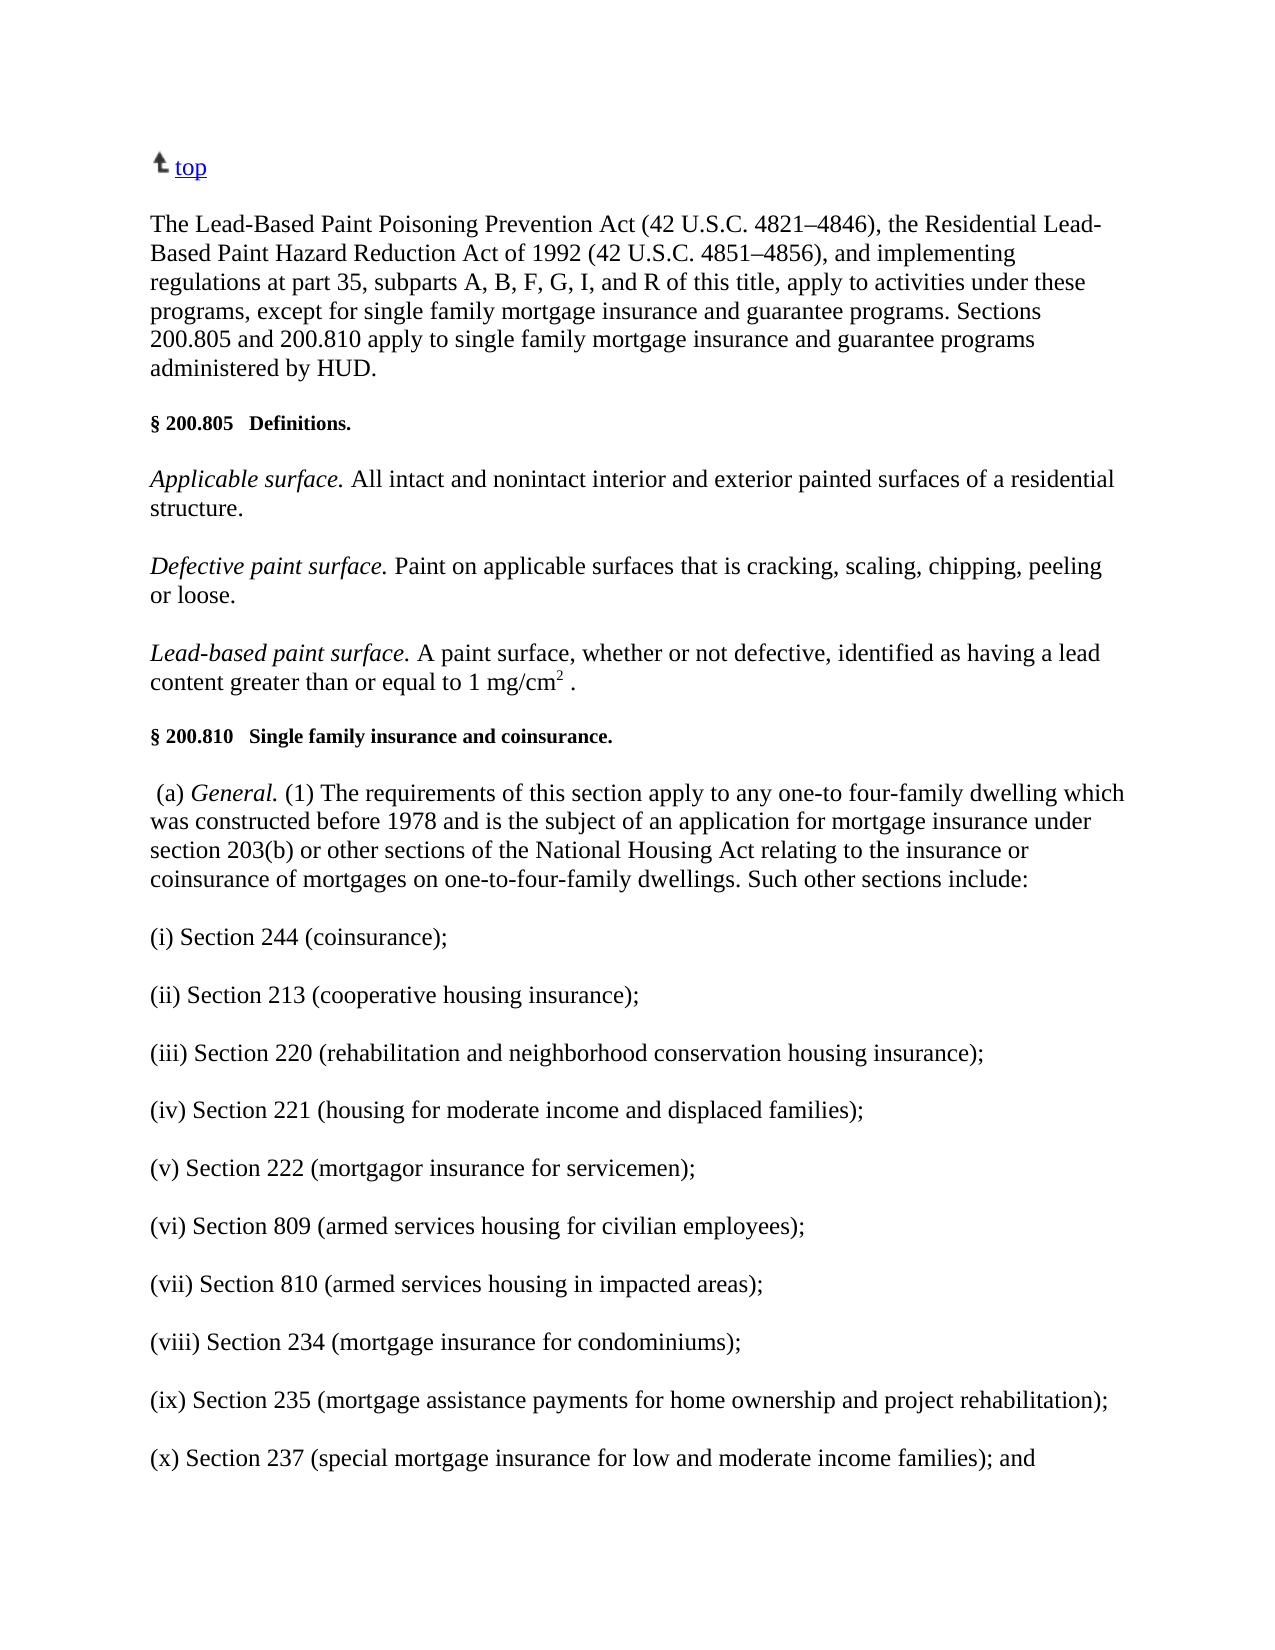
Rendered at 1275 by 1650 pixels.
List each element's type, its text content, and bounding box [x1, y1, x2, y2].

text (vii) Section 810 (armed services housing in impacted areas); [150, 1269, 1125, 1298]
text (viii) Section 234 (mortgage insurance for condominiums); [150, 1327, 1125, 1356]
text (i) Section 244 (coinsurance); [150, 922, 1125, 951]
picture [150, 150, 175, 175]
text Defective paint surface. Paint on applicable surfaces that is cracking, scaling, chipping, peeling or loose. [150, 551, 1125, 609]
text Applicable surface. All intact and nonintact interior and exterior painted surfaces of a residential structure. [150, 464, 1125, 522]
text top [150, 150, 1125, 180]
text (iv) Section 221 (housing for moderate income and displaced families); [150, 1096, 1125, 1124]
text Lead-based paint surface. A paint surface, whether or not defective, identified as having a lead content greater than or equal to 1 mg/cm2 . [150, 638, 1125, 695]
text (vi) Section 809 (armed services housing for civilian employees); [150, 1211, 1125, 1240]
text (ii) Section 213 (cooperative housing insurance); [150, 980, 1125, 1008]
text (v) Section 222 (mortgagor insurance for servicemen); [150, 1153, 1125, 1182]
text The Lead-Based Paint Poisoning Prevention Act (42 U.S.C. 4821–4846), the Residential Lead-Based Paint Hazard Reduction Act of 1992 (42 U.S.C. 4851–4856), and implementing regulations at part 35, subparts A, B, F, G, I, and R of this title, apply to activities under these programs, except for single family mortgage insurance and guarantee programs. Sections 200.805 and 200.810 apply to single family mortgage insurance and guarantee programs administered by HUD. [150, 209, 1125, 382]
text (x) Section 237 (special mortgage insurance for low and moderate income families); and [150, 1443, 1125, 1472]
text (a) General. (1) The requirements of this section apply to any one-to four-family dwelling which was constructed before 1978 and is the subject of an application for mortgage insurance under section 203(b) or other sections of the National Housing Act relating to the insurance or coinsurance of mortgages on one-to-four-family dwellings. Such other sections include: [150, 778, 1125, 893]
text § 200.810 Single family insurance and coinsurance. [150, 724, 1125, 748]
text (ix) Section 235 (mortgage assistance payments for home ownership and project rehabilitation); [150, 1385, 1125, 1414]
text § 200.805 Definitions. [150, 411, 1125, 435]
text (iii) Section 220 (rehabilitation and neighborhood conservation housing insurance); [150, 1038, 1125, 1066]
